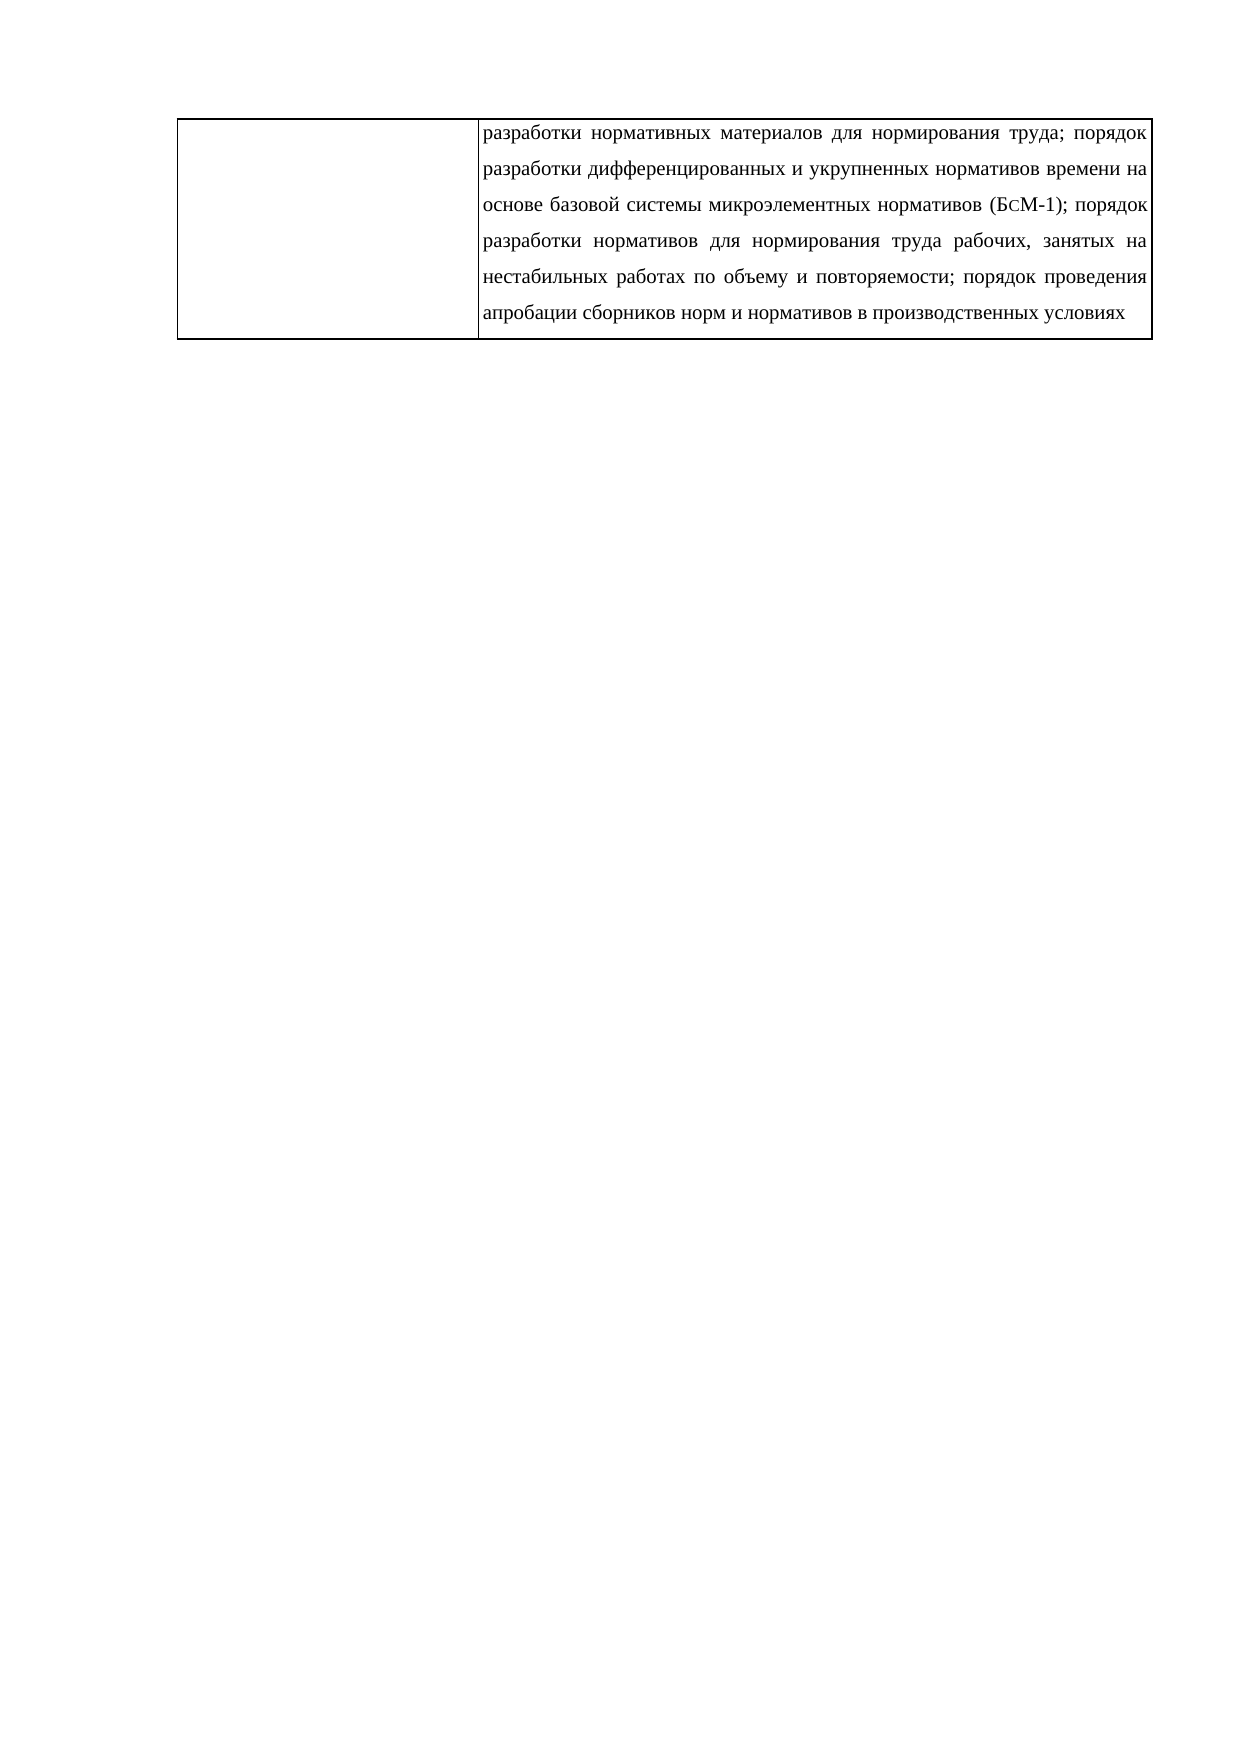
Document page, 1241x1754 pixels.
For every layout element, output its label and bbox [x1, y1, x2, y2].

table_cell [178, 120, 478, 338]
table_cell [479, 120, 1151, 338]
